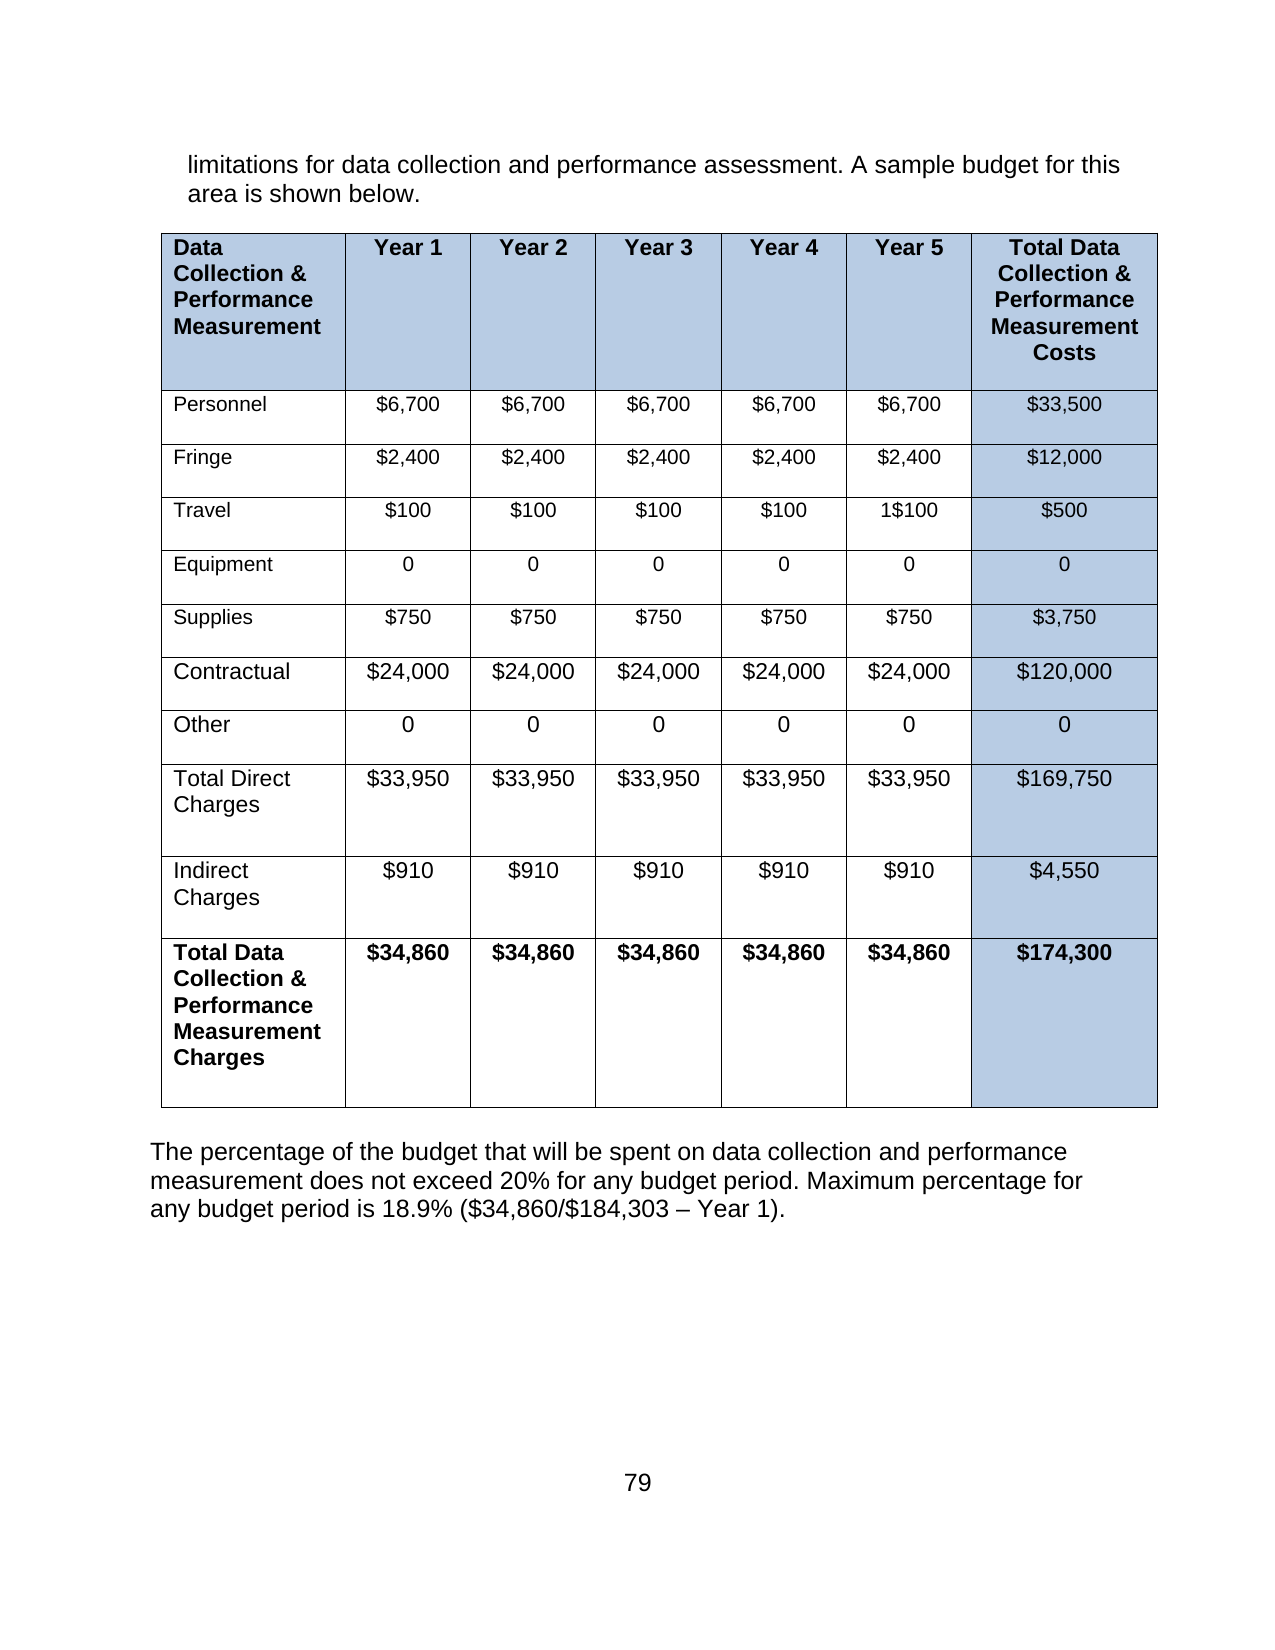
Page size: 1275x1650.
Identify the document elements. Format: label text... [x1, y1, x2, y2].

table_cell $12,000 [972, 445, 1157, 497]
table_cell $100 [471, 498, 595, 550]
table_cell $750 [847, 605, 971, 657]
table_cell $100 [722, 498, 846, 550]
table_cell 0 [596, 551, 721, 604]
table_cell $3,750 [972, 605, 1157, 657]
table_header Total Data Collection & Performance Measurement Costs [972, 234, 1157, 390]
table_cell $2,400 [471, 445, 595, 497]
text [187, 150, 1125, 207]
table_cell $750 [471, 605, 595, 657]
table_cell Equipment [162, 551, 345, 604]
table_cell $24,000 [722, 658, 846, 710]
table_cell $100 [596, 498, 721, 550]
table_cell $750 [722, 605, 846, 657]
table_cell 0 [972, 711, 1157, 764]
table_cell $500 [972, 498, 1157, 550]
table_cell $910 [596, 857, 721, 938]
table_header Year 1 [346, 234, 470, 390]
table_cell Personnel [162, 391, 345, 444]
table_cell $6,700 [847, 391, 971, 444]
table_cell $910 [471, 857, 595, 938]
table_cell $6,700 [722, 391, 846, 444]
table_cell $750 [346, 605, 470, 657]
table_cell $34,860 [346, 939, 470, 1107]
table_cell $33,950 [346, 765, 470, 856]
table_cell $2,400 [722, 445, 846, 497]
table_cell $910 [847, 857, 971, 938]
table_cell $750 [596, 605, 721, 657]
table_header Year 2 [471, 234, 595, 390]
table_cell $24,000 [471, 658, 595, 710]
table_cell $33,950 [471, 765, 595, 856]
table_cell 0 [471, 551, 595, 604]
table_cell 0 [471, 711, 595, 764]
table_cell $6,700 [471, 391, 595, 444]
table_cell 0 [972, 551, 1157, 604]
table_cell Supplies [162, 605, 345, 657]
table_header Year 5 [847, 234, 971, 390]
table_cell Travel [162, 498, 345, 550]
table_cell $24,000 [847, 658, 971, 710]
table_cell Fringe [162, 445, 345, 497]
table_cell $6,700 [596, 391, 721, 444]
table_cell $2,400 [596, 445, 721, 497]
table_cell $100 [346, 498, 470, 550]
table_cell $33,500 [972, 391, 1157, 444]
table_cell $910 [346, 857, 470, 938]
table_cell Indirect Charges [162, 857, 345, 938]
table_cell $34,860 [596, 939, 721, 1107]
text The percentage of the budget that will be spent on data collection and performance measurement does not exceed 20% for any budget period. Maximum percentage for any budget period is 18.9% ($34,860/$184,303 – Year 1). [150, 1137, 1125, 1223]
table_cell 0 [847, 551, 971, 604]
table_cell 0 [346, 551, 470, 604]
table_header Data Collection & Performance Measurement [162, 234, 345, 390]
table_cell $6,700 [346, 391, 470, 444]
table_cell 0 [722, 551, 846, 604]
table_cell $34,860 [471, 939, 595, 1107]
table_cell $33,950 [847, 765, 971, 856]
table_cell Contractual [162, 658, 345, 710]
table_cell $174,300 [972, 939, 1157, 1107]
table_cell $2,400 [847, 445, 971, 497]
table_cell $4,550 [972, 857, 1157, 938]
table_cell $33,950 [596, 765, 721, 856]
table_cell Total Data Collection & Performance Measurement Charges [162, 939, 345, 1107]
table_cell 1$100 [847, 498, 971, 550]
table_cell $120,000 [972, 658, 1157, 710]
table_cell $169,750 [972, 765, 1157, 856]
table_cell 0 [596, 711, 721, 764]
table_cell Other [162, 711, 345, 764]
table_cell 0 [346, 711, 470, 764]
table_cell Total Direct Charges [162, 765, 345, 856]
table_cell 0 [847, 711, 971, 764]
table_header Year 4 [722, 234, 846, 390]
table_cell $33,950 [722, 765, 846, 856]
table_cell $34,860 [847, 939, 971, 1107]
table_cell $2,400 [346, 445, 470, 497]
table_cell 0 [722, 711, 846, 764]
table_cell $24,000 [596, 658, 721, 710]
table_cell $910 [722, 857, 846, 938]
table_cell $34,860 [722, 939, 846, 1107]
table_header Year 3 [596, 234, 721, 390]
table_cell $24,000 [346, 658, 470, 710]
